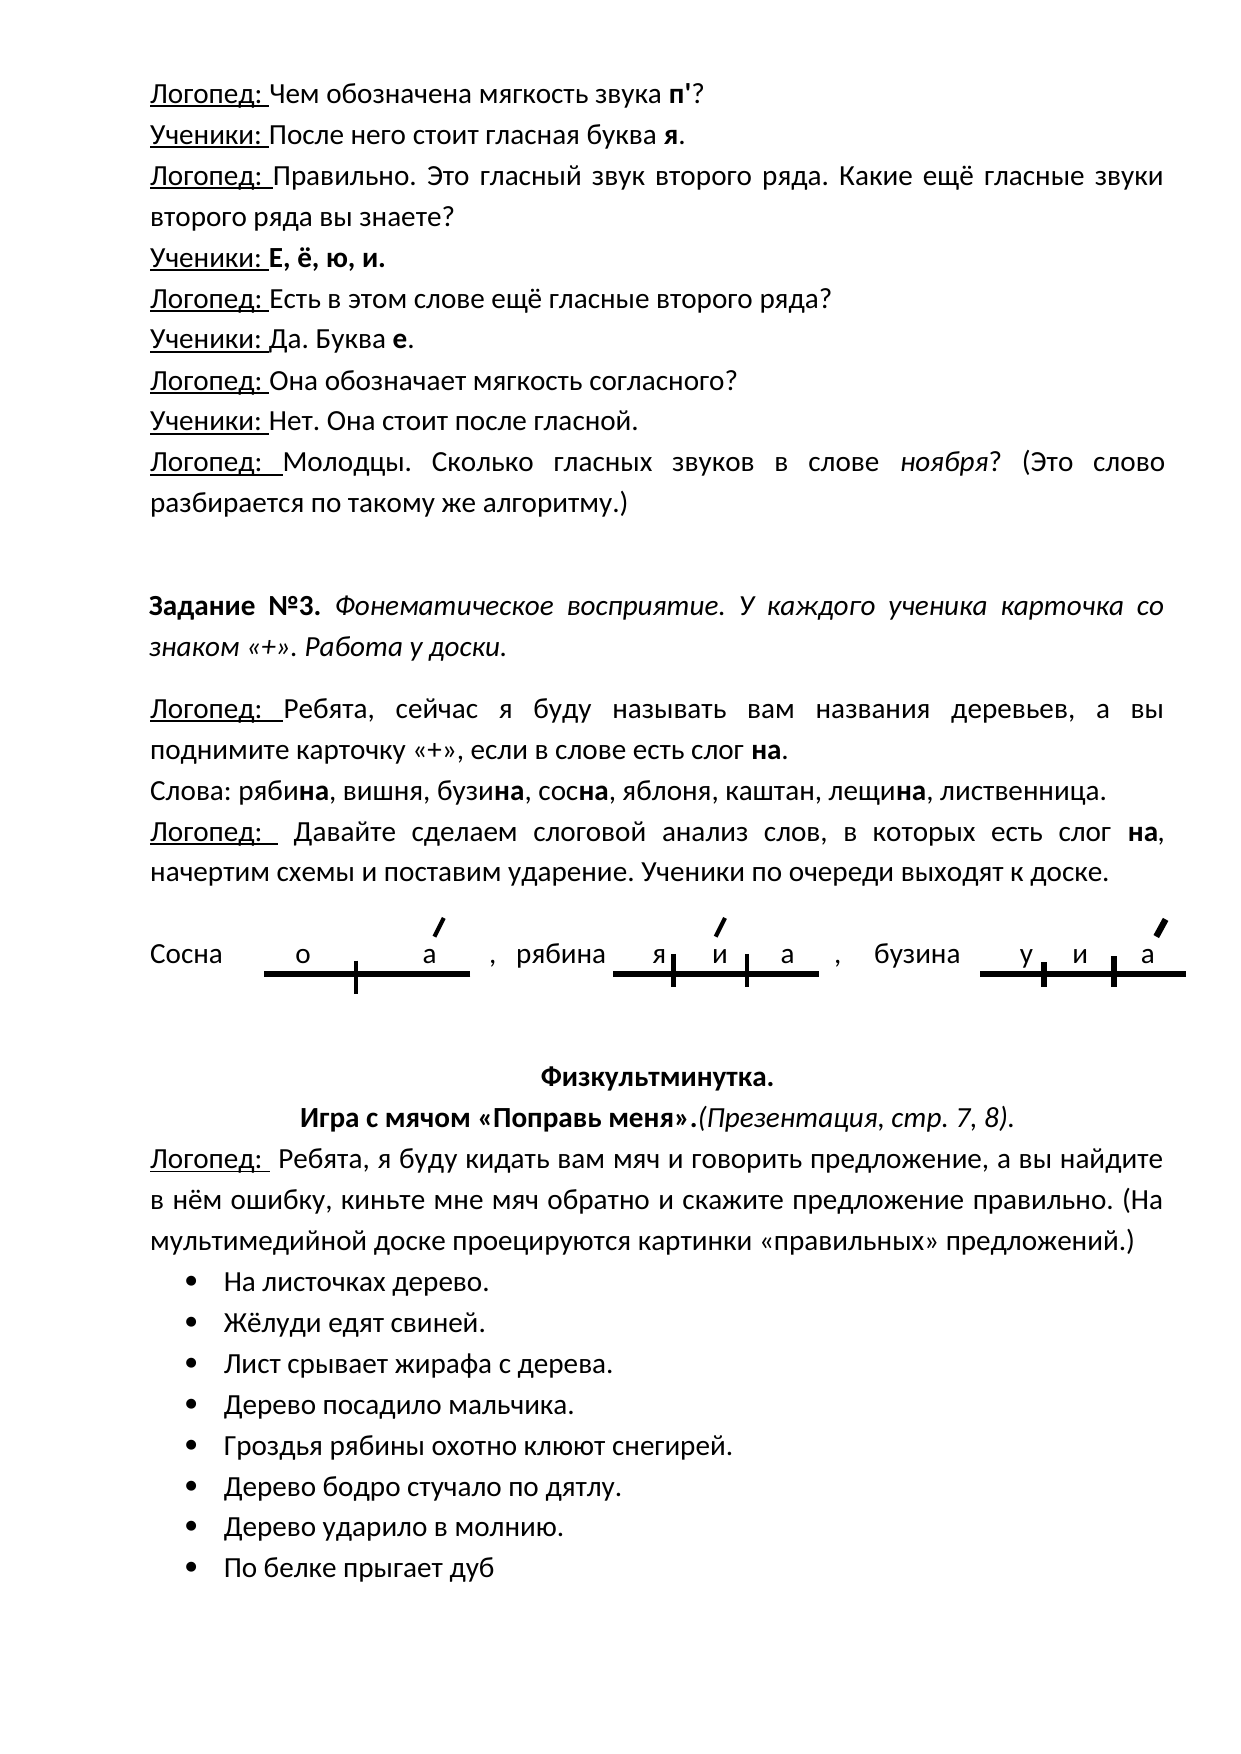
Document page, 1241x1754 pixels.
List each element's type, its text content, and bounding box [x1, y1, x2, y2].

list Лист срывает жирафа с дерева. [186, 1345, 1165, 1380]
list Логопед: Ребята, я буду кидать вам мяч и говорить предложение, а вы найдите в нём ошибку, киньте мне мяч обратно и скажите предложение правильно. (На мультимедийной доске проецируются картинки «правильных» предложений.) [150, 1140, 1165, 1258]
list На листочках дерево. [186, 1263, 1165, 1298]
list Логопед: Она обозначает мягкость согласного? [150, 362, 1165, 397]
list Слова: рябина, вишня, бузина, сосна, яблоня, каштан, лещина, лиственница. [150, 772, 1165, 807]
list Ученики: Да. Буква е. [150, 321, 1165, 356]
list Дерево ударило в молнию. [186, 1508, 1165, 1544]
list Дерево посадило мальчика. [186, 1386, 1165, 1421]
text Задание №3. Фонематическое восприятие. У каждого ученика карточка со знаком «+». Работа у доски. [149, 587, 1165, 664]
list По белке прыгает дуб [186, 1549, 1165, 1585]
list Сосна о а , рябина я и а , бузина у и а [150, 935, 1165, 971]
list Гроздья рябины охотно клюют снегирей. [186, 1427, 1165, 1462]
list Логопед: Ребята, сейчас я буду называть вам названия деревьев, а вы поднимите карточку «+», если в слове есть слог на. [150, 690, 1165, 766]
list Логопед: Молодцы. Сколько гласных звуков в слове ноября? (Это слово разбирается по такому же алгоритму.) [150, 443, 1165, 520]
list Логопед: Есть в этом слове ещё гласные второго ряда? [150, 280, 1165, 315]
list Жёлуди едят свиней. [186, 1304, 1165, 1339]
list Логопед: Давайте сделаем слоговой анализ слов, в которых есть слог на, начертим схемы и поставим ударение. Ученики по очереди выходят к доске. [150, 813, 1165, 889]
list Ученики: Нет. Она стоит после гласной. [150, 402, 1165, 438]
list Игра с мячом «Поправь меня».(Презентация, стр. 7, 8). [150, 1099, 1165, 1135]
list Физкультминутка. [150, 1058, 1165, 1094]
list Ученики: Е, ё, ю, и. [150, 239, 1165, 274]
list Логопед: Чем обозначена мягкость звука п'? [150, 75, 1165, 111]
list Логопед: Правильно. Это гласный звук второго ряда. Какие ещё гласные звуки второго ряда вы знаете? [150, 157, 1165, 233]
list Ученики: После него стоит гласная буква я. [150, 116, 1165, 152]
list Дерево бодро стучало по дятлу. [186, 1468, 1165, 1503]
